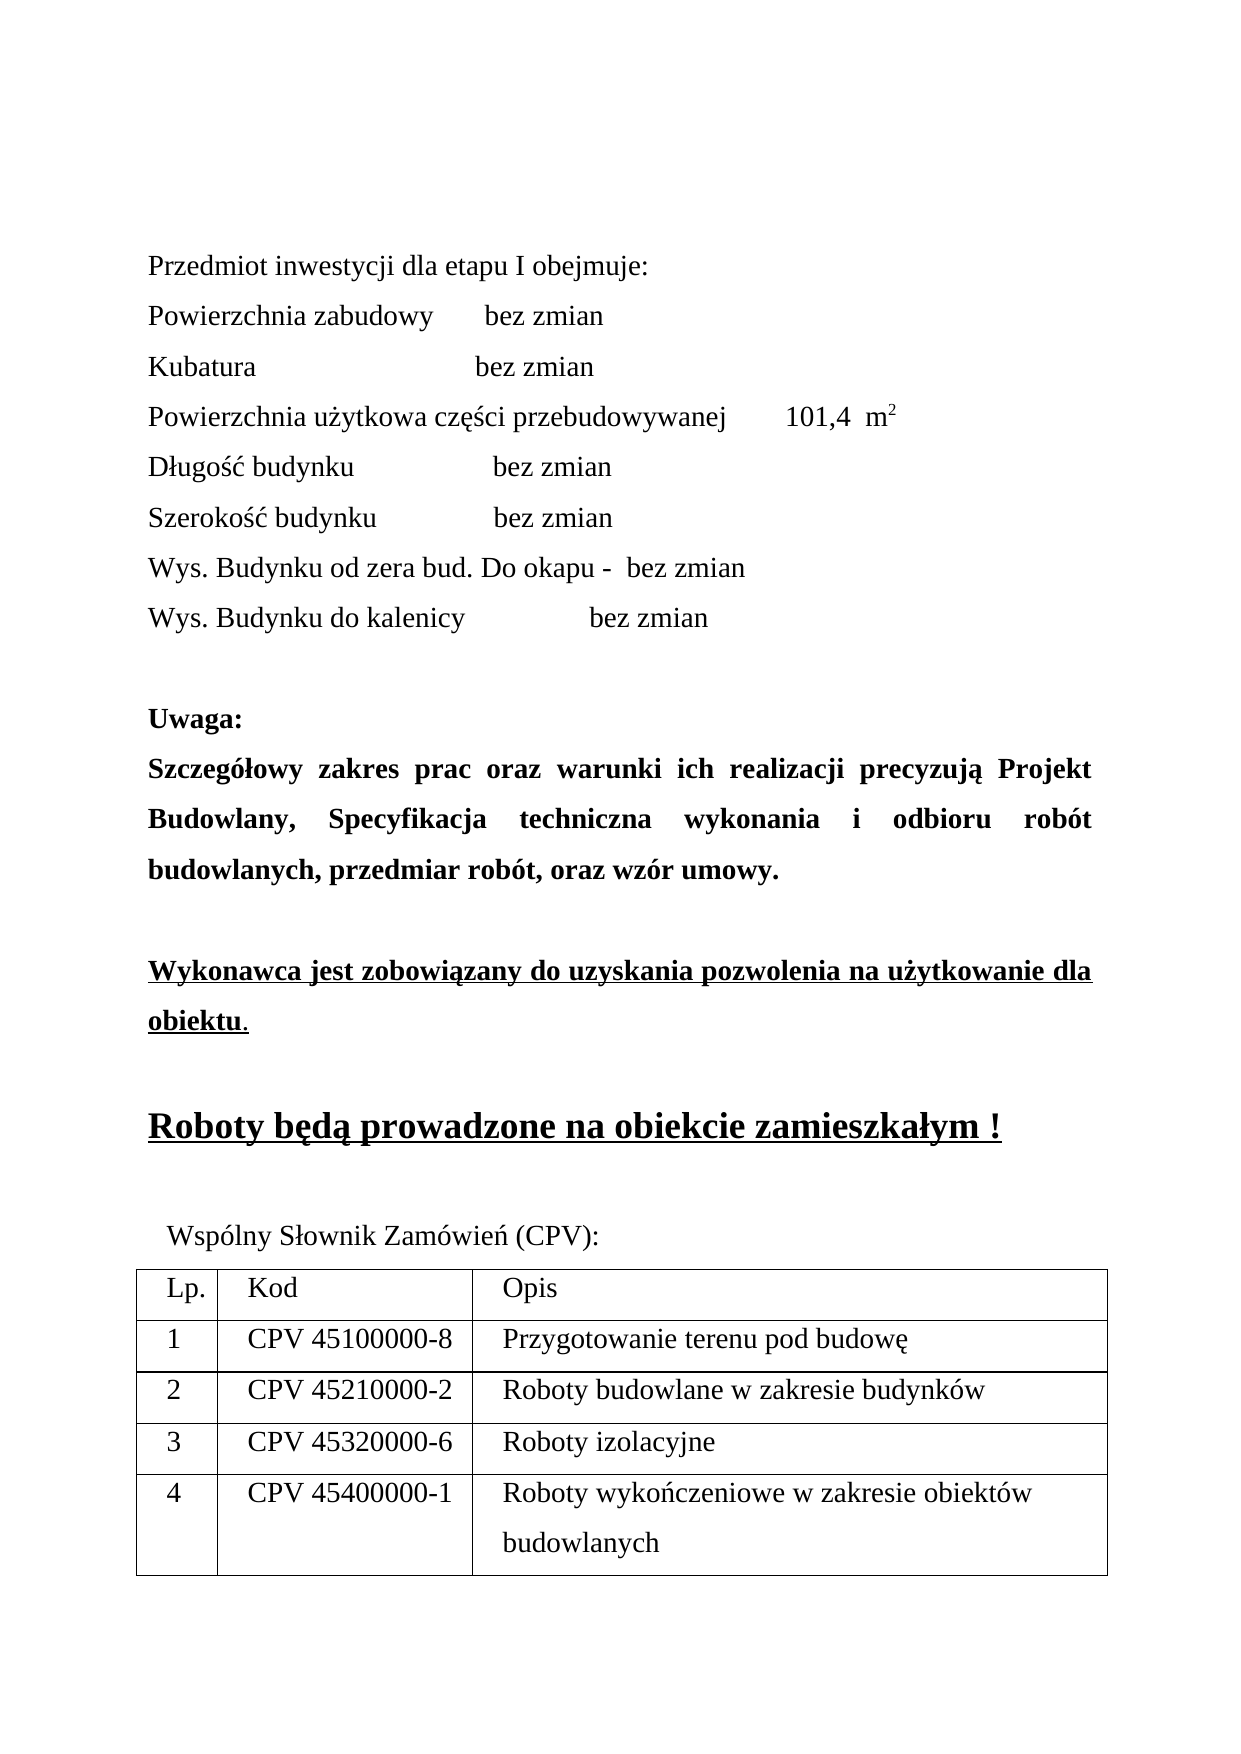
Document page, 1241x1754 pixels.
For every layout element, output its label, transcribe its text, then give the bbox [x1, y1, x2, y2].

text Wspólny Słownik Zamówień (CPV): [166, 1218, 1093, 1252]
table_cell Roboty budowlane w zakresie budynków [473, 1373, 1107, 1423]
table_cell Przygotowanie terenu pod budowę [473, 1321, 1107, 1371]
text Roboty będą prowadzone na obiekcie zamieszkałym ! [148, 1103, 1093, 1147]
table_cell CPV 45100000-8 [218, 1321, 472, 1371]
table_cell 3 [137, 1424, 217, 1474]
table_cell Roboty izolacyjne [473, 1424, 1107, 1474]
text Wykonawca jest zobowiązany do uzyskania pozwolenia na użytkowanie dla obiektu. [148, 983, 1093, 1036]
text Powierzchnia użytkowa części przebudowywanej 101,4 m2 [148, 399, 1093, 433]
table_cell 4 [137, 1475, 217, 1575]
text Szerokość budynku bez zmian [148, 500, 1093, 533]
table_cell 2 [137, 1373, 217, 1423]
table_cell CPV 45210000-2 [218, 1373, 472, 1423]
table_header Lp. [137, 1270, 217, 1320]
text Uwaga: [148, 701, 1093, 734]
table_cell 1 [137, 1321, 217, 1371]
table_header Kod [218, 1270, 472, 1320]
text Szczegółowy zakres prac oraz warunki ich realizacji precyzują Projekt Budowlany, Specyfikacja techniczna wykonania i odbioru robót budowlanych, przedmiar robót, oraz wzór umowy. [148, 751, 1093, 886]
text Przedmiot inwestycji dla etapu I obejmuje: [148, 248, 1093, 282]
table_cell Roboty wykończeniowe w zakresie obiektów budowlanych [473, 1475, 1107, 1575]
text Powierzchnia zabudowy bez zmian [148, 298, 1093, 332]
text Kubatura bez zmian [148, 349, 1093, 382]
table_cell CPV 45400000-1 [218, 1475, 472, 1575]
table_header Opis [473, 1270, 1107, 1320]
text Długość budynku bez zmian [148, 449, 1093, 483]
text Wys. Budynku od zera bud. Do okapu - bez zmian [148, 550, 1093, 584]
text Wys. Budynku do kalenicy bez zmian [148, 600, 1093, 634]
table_cell CPV 45320000-6 [218, 1424, 472, 1474]
text Wykonawca jest zobowiązany do uzyskania pozwolenia na użytkowanie dla obiektu. [148, 953, 1093, 982]
